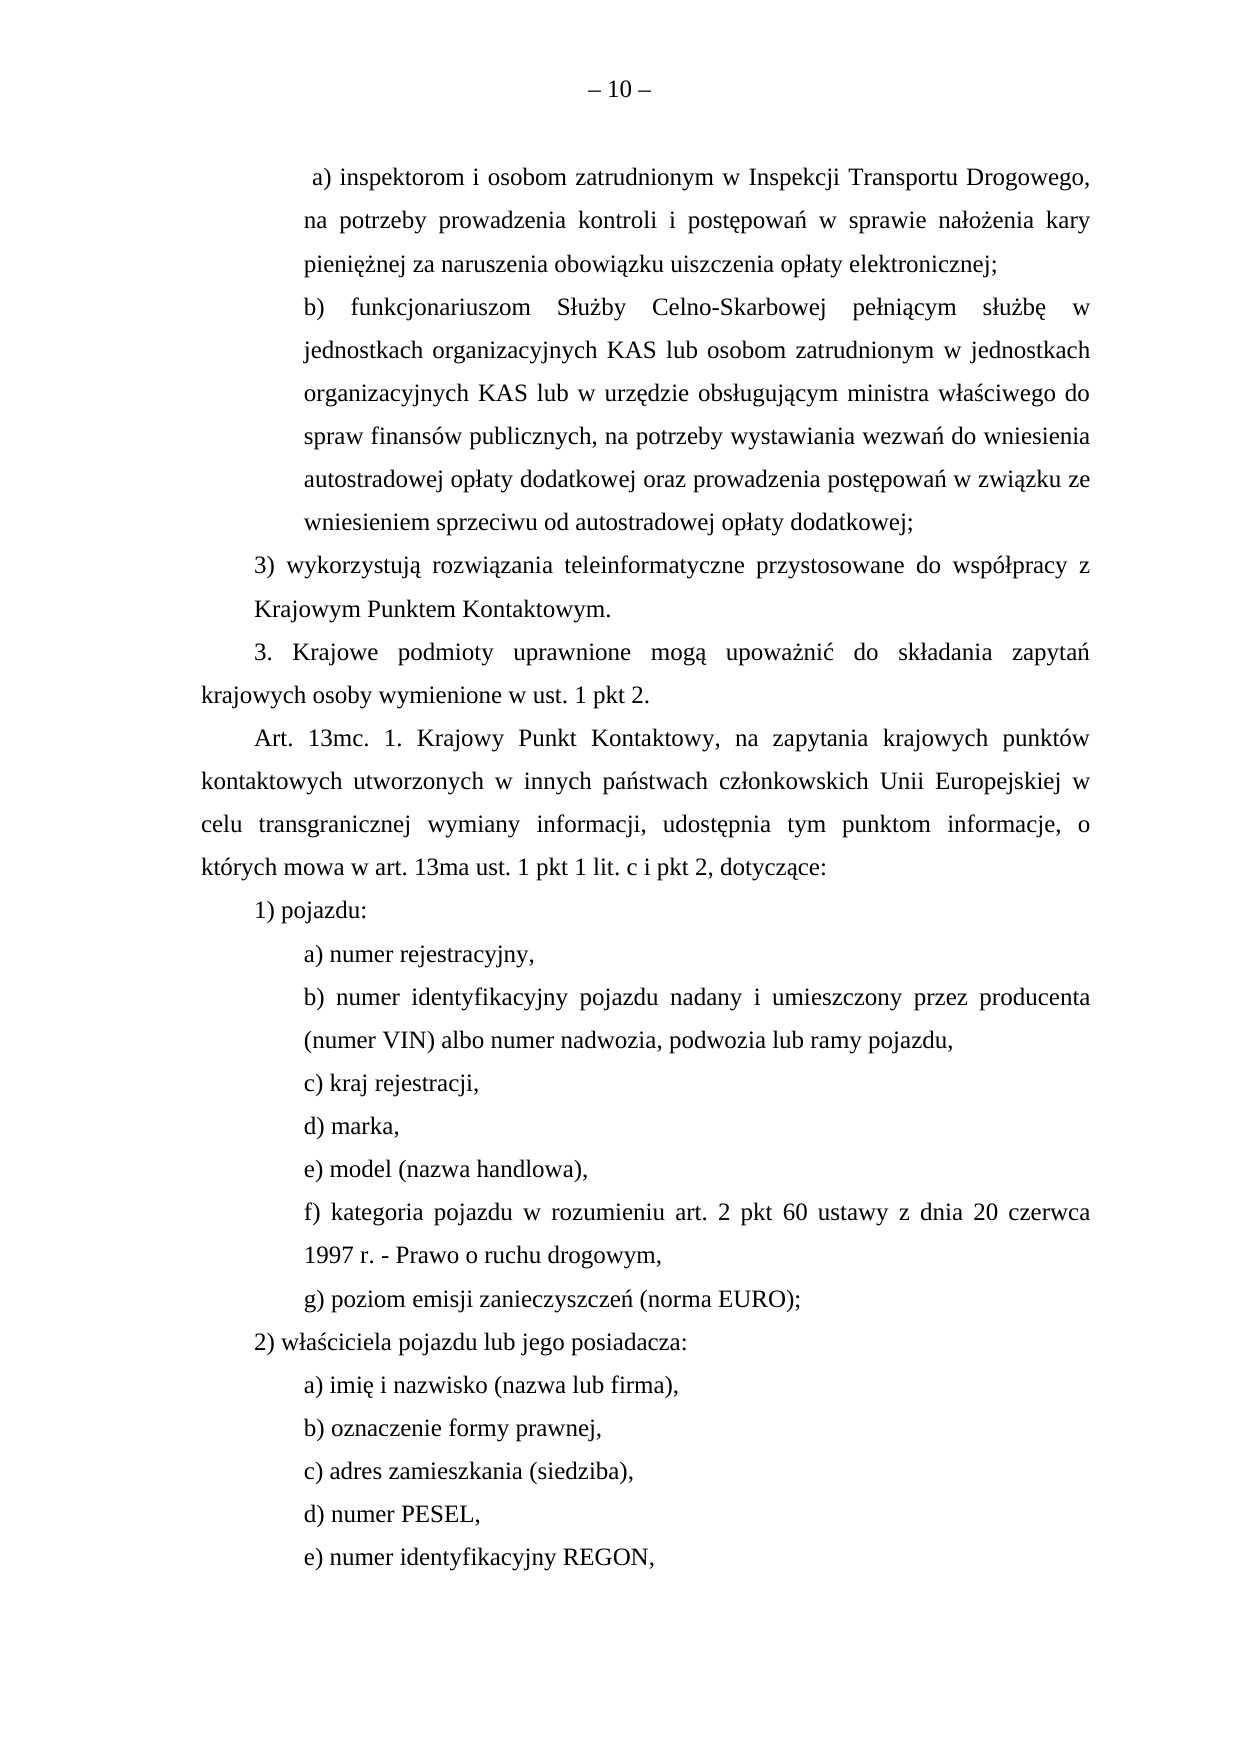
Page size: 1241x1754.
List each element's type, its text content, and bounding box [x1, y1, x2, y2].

text b) oznaczenie formy prawnej, [304, 1413, 1091, 1442]
text 1) pojazdu: [254, 896, 1091, 924]
text f) kategoria pojazdu w rozumieniu art. 2 pkt 60 ustawy z dnia 20 czerwca 1997 r. - Prawo o ruchu drogowym, [304, 1197, 1091, 1269]
text e) numer identyfikacyjny REGON, [304, 1542, 1091, 1571]
text c) adres zamieszkania (siedziba), [304, 1456, 1091, 1485]
text b) funkcjonariuszom Służby Celno-Skarbowej pełniącym służbę w jednostkach organizacyjnych KAS lub osobom zatrudnionym w jednostkach organizacyjnych KAS lub w urzędzie obsługującym ministra właściwego do spraw finansów publicznych, na potrzeby wystawiania wezwań do wniesienia autostradowej opłaty dodatkowej oraz prowadzenia postępowań w związku ze wniesieniem sprzeciwu od autostradowej opłaty dodatkowej; [304, 292, 1091, 536]
text a) numer rejestracyjny, [304, 939, 1091, 967]
text e) model (nazwa handlowa), [304, 1154, 1091, 1183]
text a) inspektorom i osobom zatrudnionym w Inspekcji Transportu Drogowego, na potrzeby prowadzenia kontroli i postępowań w sprawie nałożenia kary pieniężnej za naruszenia obowiązku uiszczenia opłaty elektronicznej; [304, 162, 1091, 277]
text d) marka, [304, 1111, 1091, 1140]
text a) imię i nazwisko (nazwa lub firma), [304, 1370, 1091, 1399]
text 3. Krajowe podmioty uprawnione mogą upoważnić do składania zapytań krajowych osoby wymienione w ust. 1 pkt 2. [201, 637, 1091, 709]
text c) kraj rejestracji, [304, 1068, 1091, 1097]
text b) numer identyfikacyjny pojazdu nadany i umieszczony przez producenta (numer VIN) albo numer nadwozia, podwozia lub ramy pojazdu, [304, 982, 1091, 1054]
text 3) wykorzystują rozwiązania teleinformatyczne przystosowane do współpracy z Krajowym Punktem Kontaktowym. [254, 551, 1091, 622]
text d) numer PESEL, [304, 1499, 1091, 1528]
text Art. 13mc. 1. Krajowy Punkt Kontaktowy, na zapytania krajowych punktów kontaktowych utworzonych w innych państwach członkowskich Unii Europejskiej w celu transgranicznej wymiany informacji, udostępnia tym punktom informacje, o których mowa w art. 13ma ust. 1 pkt 1 lit. c i pkt 2, dotyczące: [201, 723, 1091, 881]
text 2) właściciela pojazdu lub jego posiadacza: [254, 1327, 1091, 1356]
text g) poziom emisji zanieczyszczeń (norma EURO); [304, 1284, 1091, 1312]
